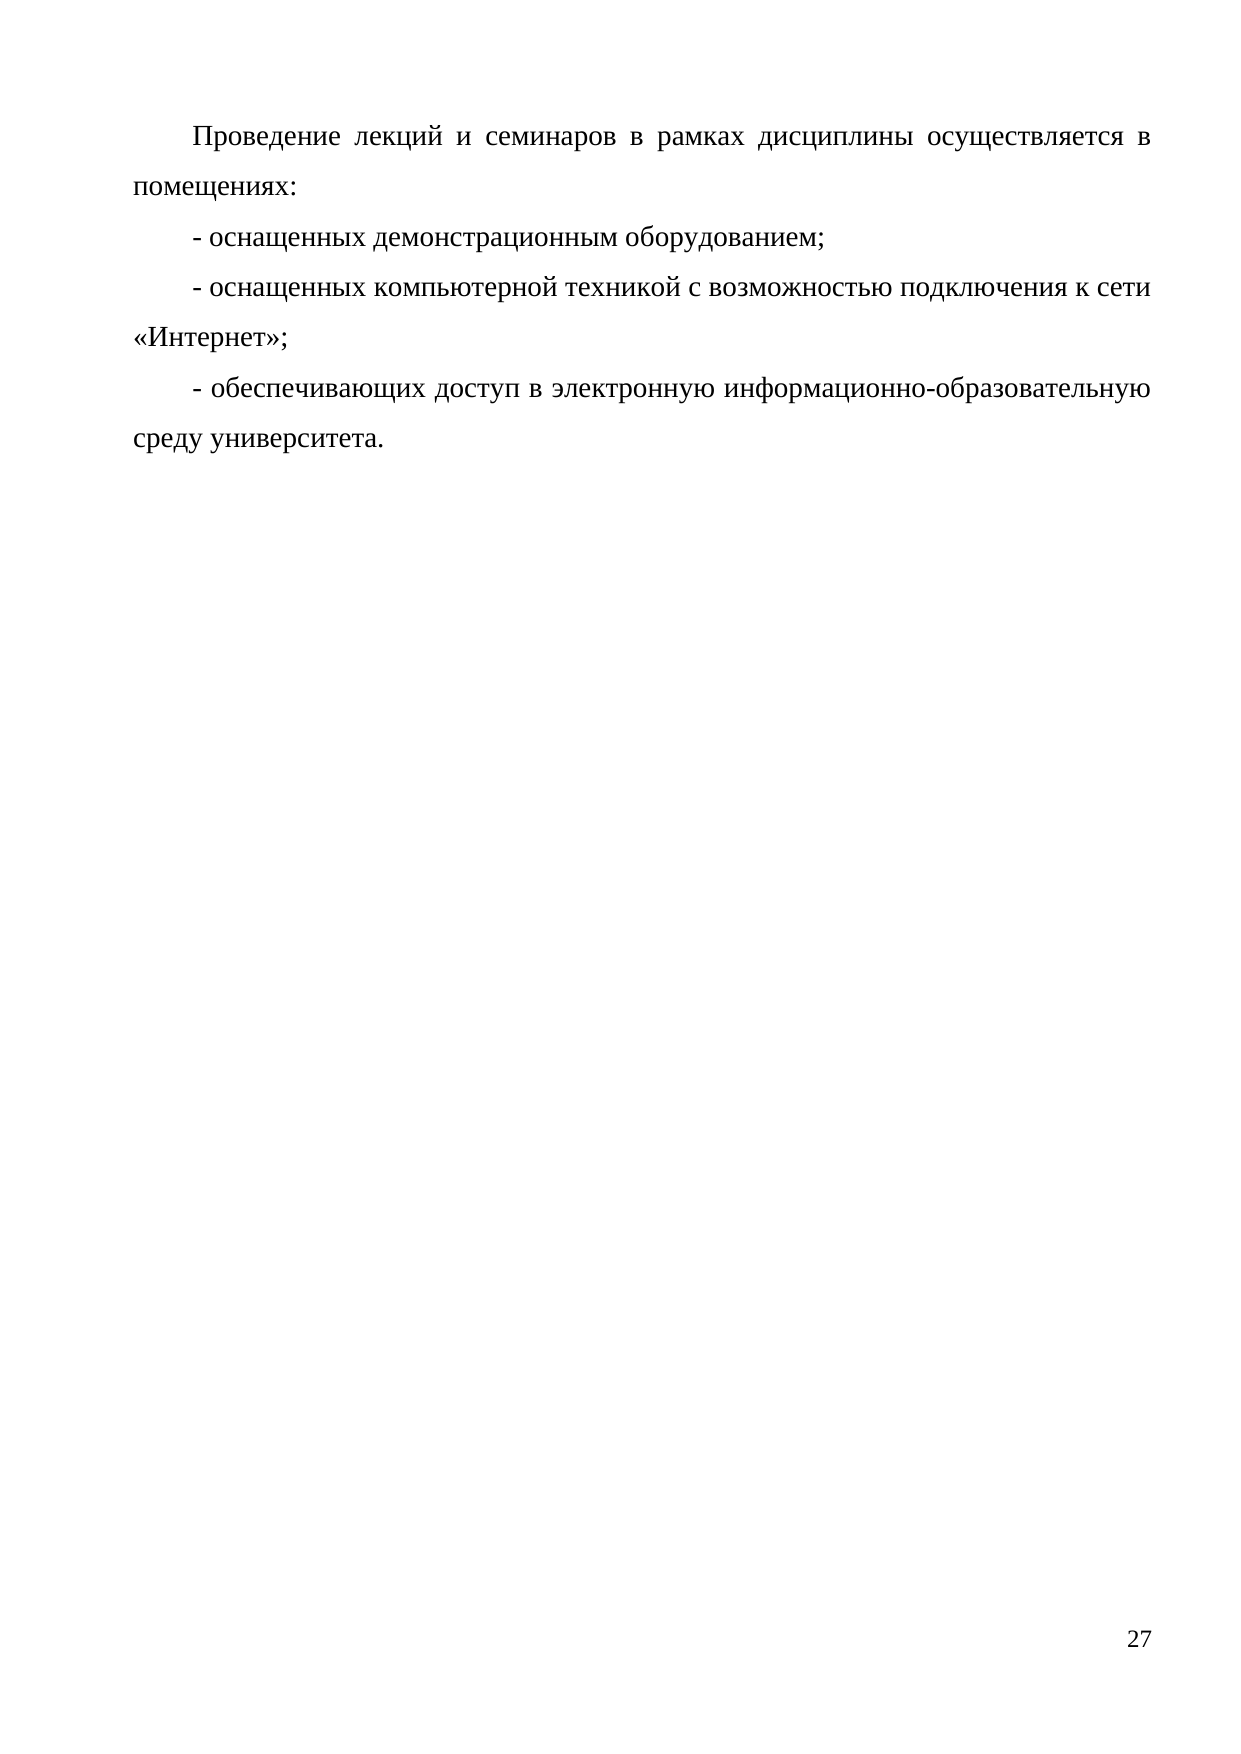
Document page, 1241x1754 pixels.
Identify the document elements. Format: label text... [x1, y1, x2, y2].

text Проведение лекций и семинаров в рамках дисциплины осуществляется в помещениях: [133, 118, 1152, 202]
text - оснащенных демонстрационным оборудованием; [133, 219, 1152, 252]
text - обеспечивающих доступ в электронную информационно-образовательную среду университета. [133, 370, 1152, 453]
text - оснащенных компьютерной техникой с возможностью подключения к сети «Интернет»; [133, 269, 1152, 353]
